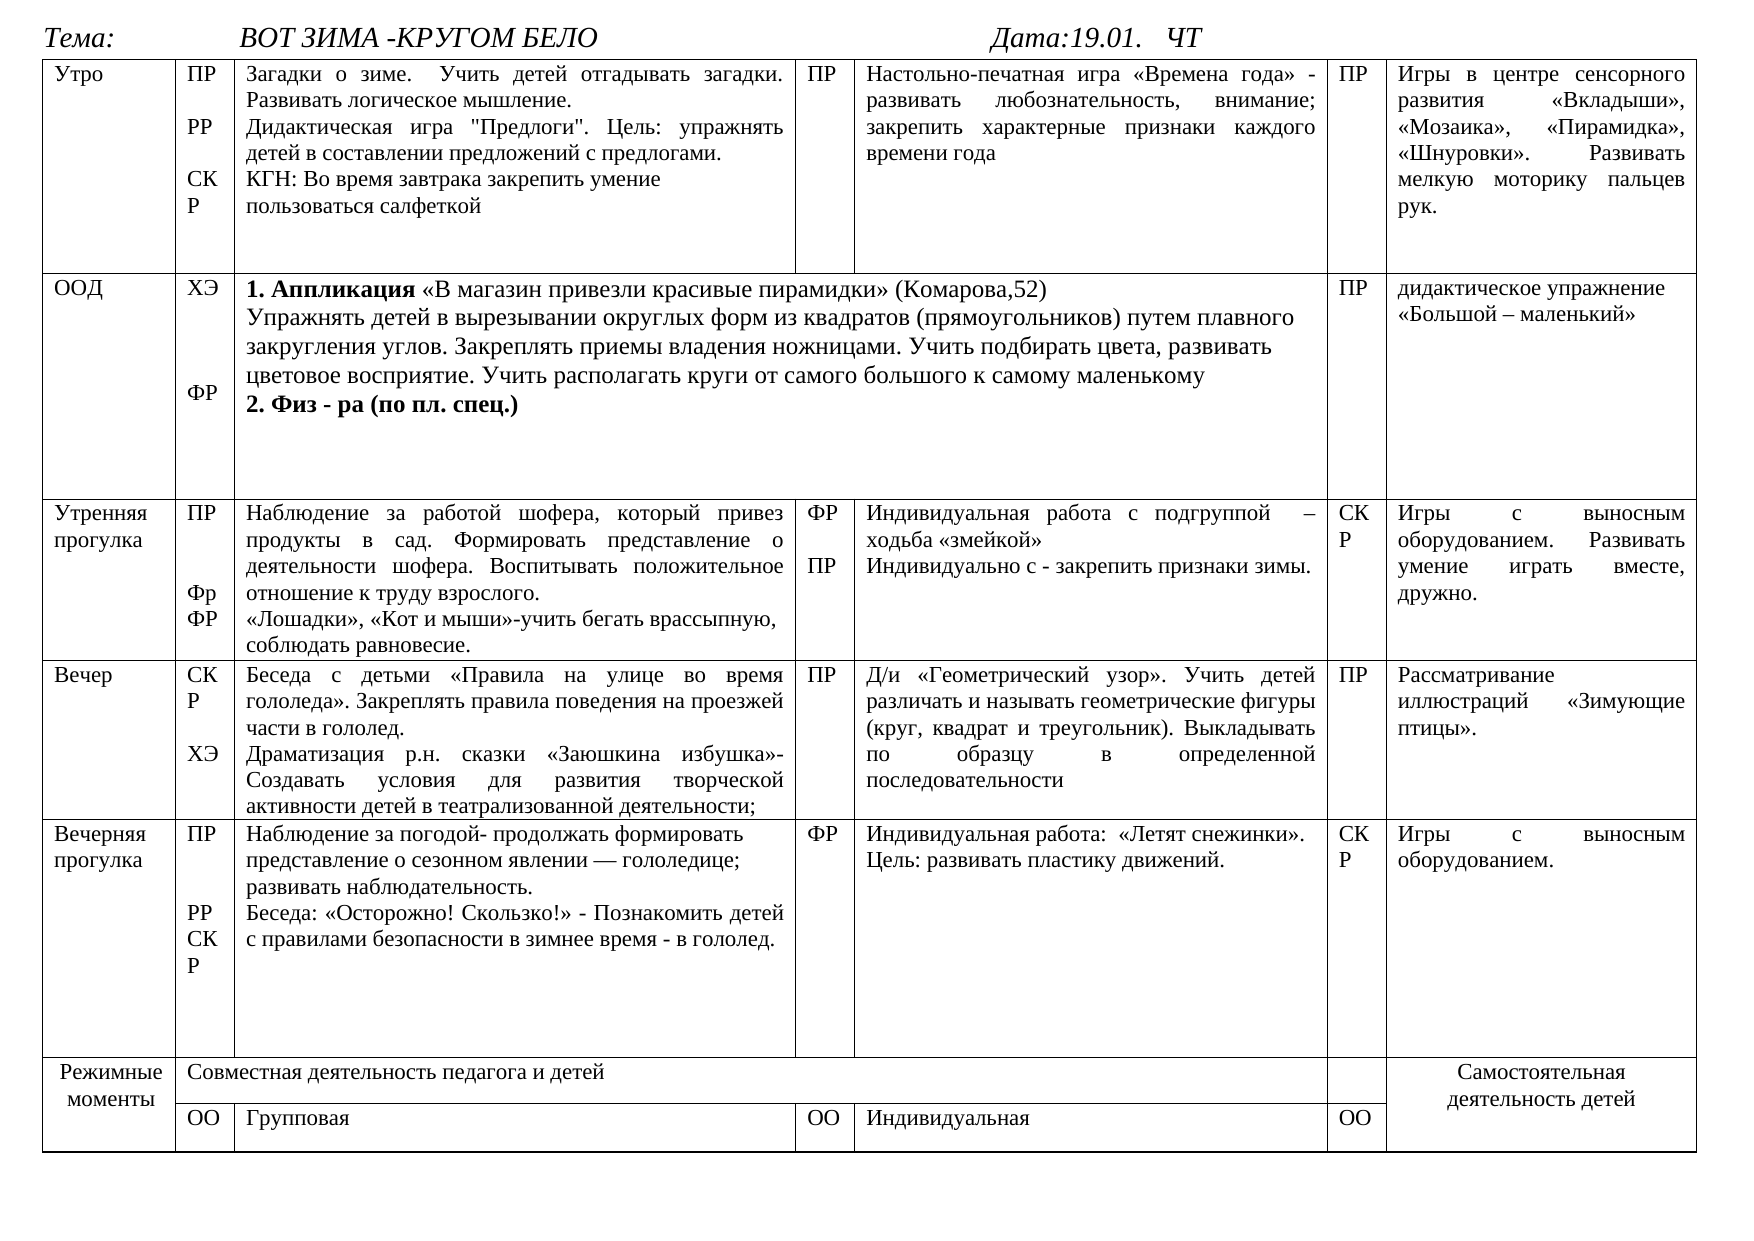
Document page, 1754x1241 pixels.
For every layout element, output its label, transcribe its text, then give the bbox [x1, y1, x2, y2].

table_cell ПР [1328, 661, 1386, 819]
table_cell ПР [1328, 60, 1386, 273]
table_cell Вечер [43, 661, 175, 819]
table_cell Наблюдение за погодой- продолжать формировать представление о сезонном явлении — гололедице; развивать наблюдательность. Беседа: «Осторожно! Скользко!» - Познакомить детей с правилами безопасности в зимнее время - в гололед. [235, 820, 795, 1057]
table_cell Игры в центре сенсорного развития «Вкладыши», «Мозаика», «Пирамидка», «Шнуровки». Развивать мелкую моторику пальцев рук. [1387, 60, 1696, 273]
table_cell Загадки о зиме. Учить детей отгадывать загадки. Развивать логическое мышление. Дидактическая игра "Предлоги". Цель: упражнять детей в составлении предложений с предлогами. КГН: Во время завтрака закрепить умение пользоваться салфеткой [235, 60, 795, 273]
table_cell ПР Фр ФР [176, 500, 234, 660]
table_cell Вечерняя прогулка [43, 820, 175, 1057]
table_cell [1328, 1058, 1386, 1103]
table_cell Режимные моменты [43, 1058, 175, 1151]
table_cell Беседа с детьми «Правила на улице во время гололеда». Закреплять правила поведения на проезжей части в гололед. Драматизация р.н. сказки «Заюшкина избушка»- Создавать условия для развития творческой активности детей в театрализованной деятельности; [235, 661, 795, 819]
table_cell ОО [1328, 1104, 1386, 1151]
table_cell Групповая [235, 1104, 795, 1151]
table_cell ФР [796, 820, 854, 1057]
table_cell СКР ХЭ [176, 661, 234, 819]
table_cell Утренняя прогулка [43, 500, 175, 660]
table_cell ПР [1328, 274, 1386, 498]
table_cell ООД [43, 274, 175, 498]
table_cell Самостоятельная деятельность детей [1387, 1058, 1696, 1151]
table_cell ПР [796, 661, 854, 819]
table_cell ФР ПР [796, 500, 854, 660]
table_cell Игры с выносным оборудованием. [1387, 820, 1696, 1057]
table_cell СКР [1328, 820, 1386, 1057]
table_cell ОО [176, 1104, 234, 1151]
table_cell Совместная деятельность педагога и детей [176, 1058, 1327, 1103]
table_cell СКР [1328, 500, 1386, 660]
table_cell ХЭ ФР [176, 274, 234, 498]
table_cell ПР РР СКР [176, 60, 234, 273]
table_cell 1. Аппликация «В магазин привезли красивые пирамидки» (Комарова,52) Упражнять детей в вырезывании округлых форм из квадратов (прямоугольников) путем плавного закругления углов. Закреплять приемы владения ножницами. Учить подбирать цвета, развивать цветовое восприятие. Учить располагать круги от самого большого к самому маленькому 2. Физ - ра (по пл. спец.) [235, 274, 1327, 498]
table_cell ОО [796, 1104, 854, 1151]
table_cell ПР [796, 60, 854, 273]
table_cell Индивидуальная работа: «Летят снежинки». Цель: развивать пластику движений. [855, 820, 1327, 1057]
table_cell Рассматривание иллюстраций «Зимующие птицы». [1387, 661, 1696, 819]
table_cell Игры с выносным оборудованием. Развивать умение играть вместе, дружно. [1387, 500, 1696, 660]
table_cell ПР РР СКР [176, 820, 234, 1057]
table_cell Индивидуальная [855, 1104, 1327, 1151]
table_cell Наблюдение за работой шофера, который привез продукты в сад. Формировать представление о деятельности шофера. Воспитывать положительное отношение к труду взрослого. «Лошадки», «Кот и мыши»-учить бегать врассыпную, соблюдать равновесие. [235, 500, 795, 660]
table_cell Индивидуальная работа с подгруппой – ходьба «змейкой» Индивидуально с - закрепить признаки зимы. [855, 500, 1327, 660]
table_cell Настольно-печатная игра «Времена года» - развивать любознательность, внимание; закрепить характерные признаки каждого времени года [855, 60, 1327, 273]
table_cell Д/и «Геометрический узор». Учить детей различать и называть геометрические фигуры (круг, квадрат и треугольник). Выкладывать по образцу в определенной последовательности [855, 661, 1327, 819]
table_cell Утро [43, 60, 175, 273]
table_cell дидактическое упражнение «Большой – маленький» [1387, 274, 1696, 498]
